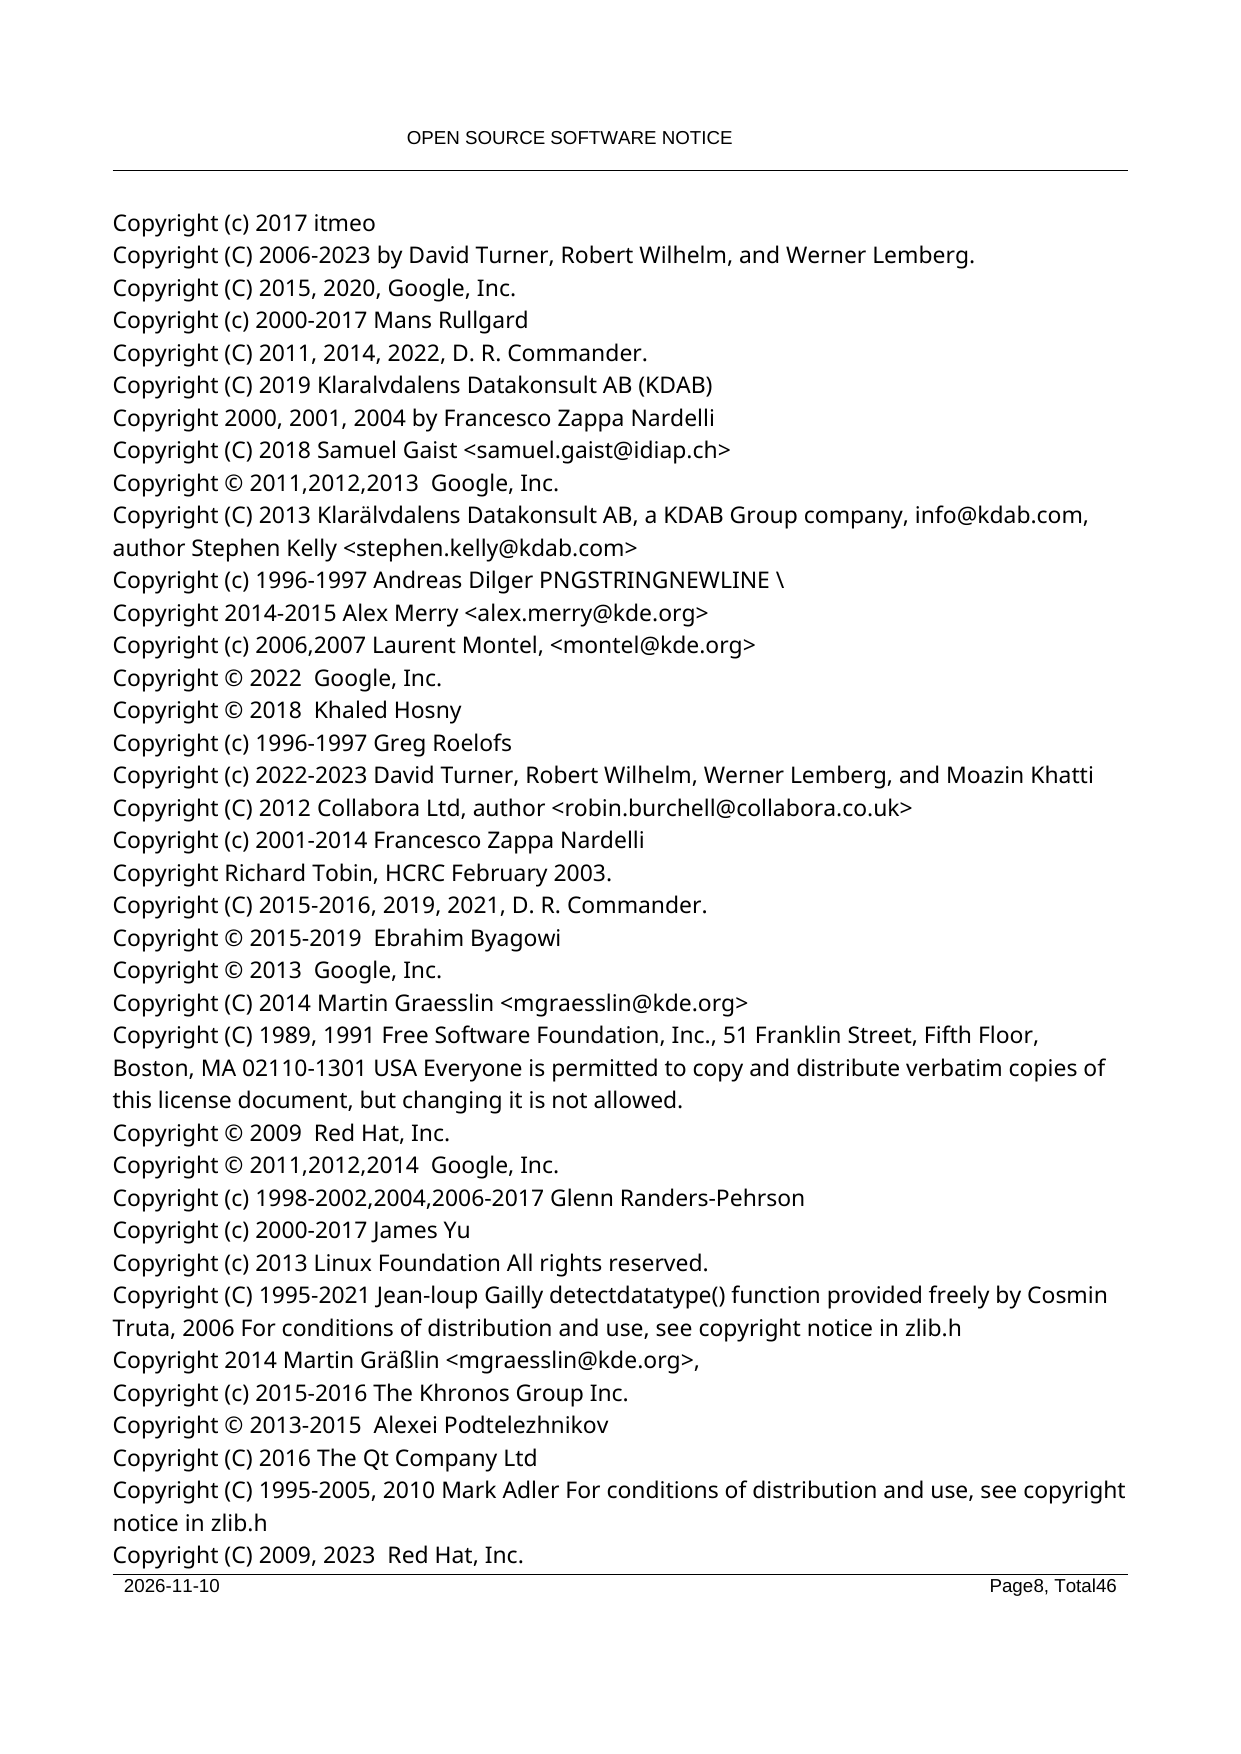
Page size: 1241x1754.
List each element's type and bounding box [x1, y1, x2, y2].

text [112, 206, 1128, 1571]
